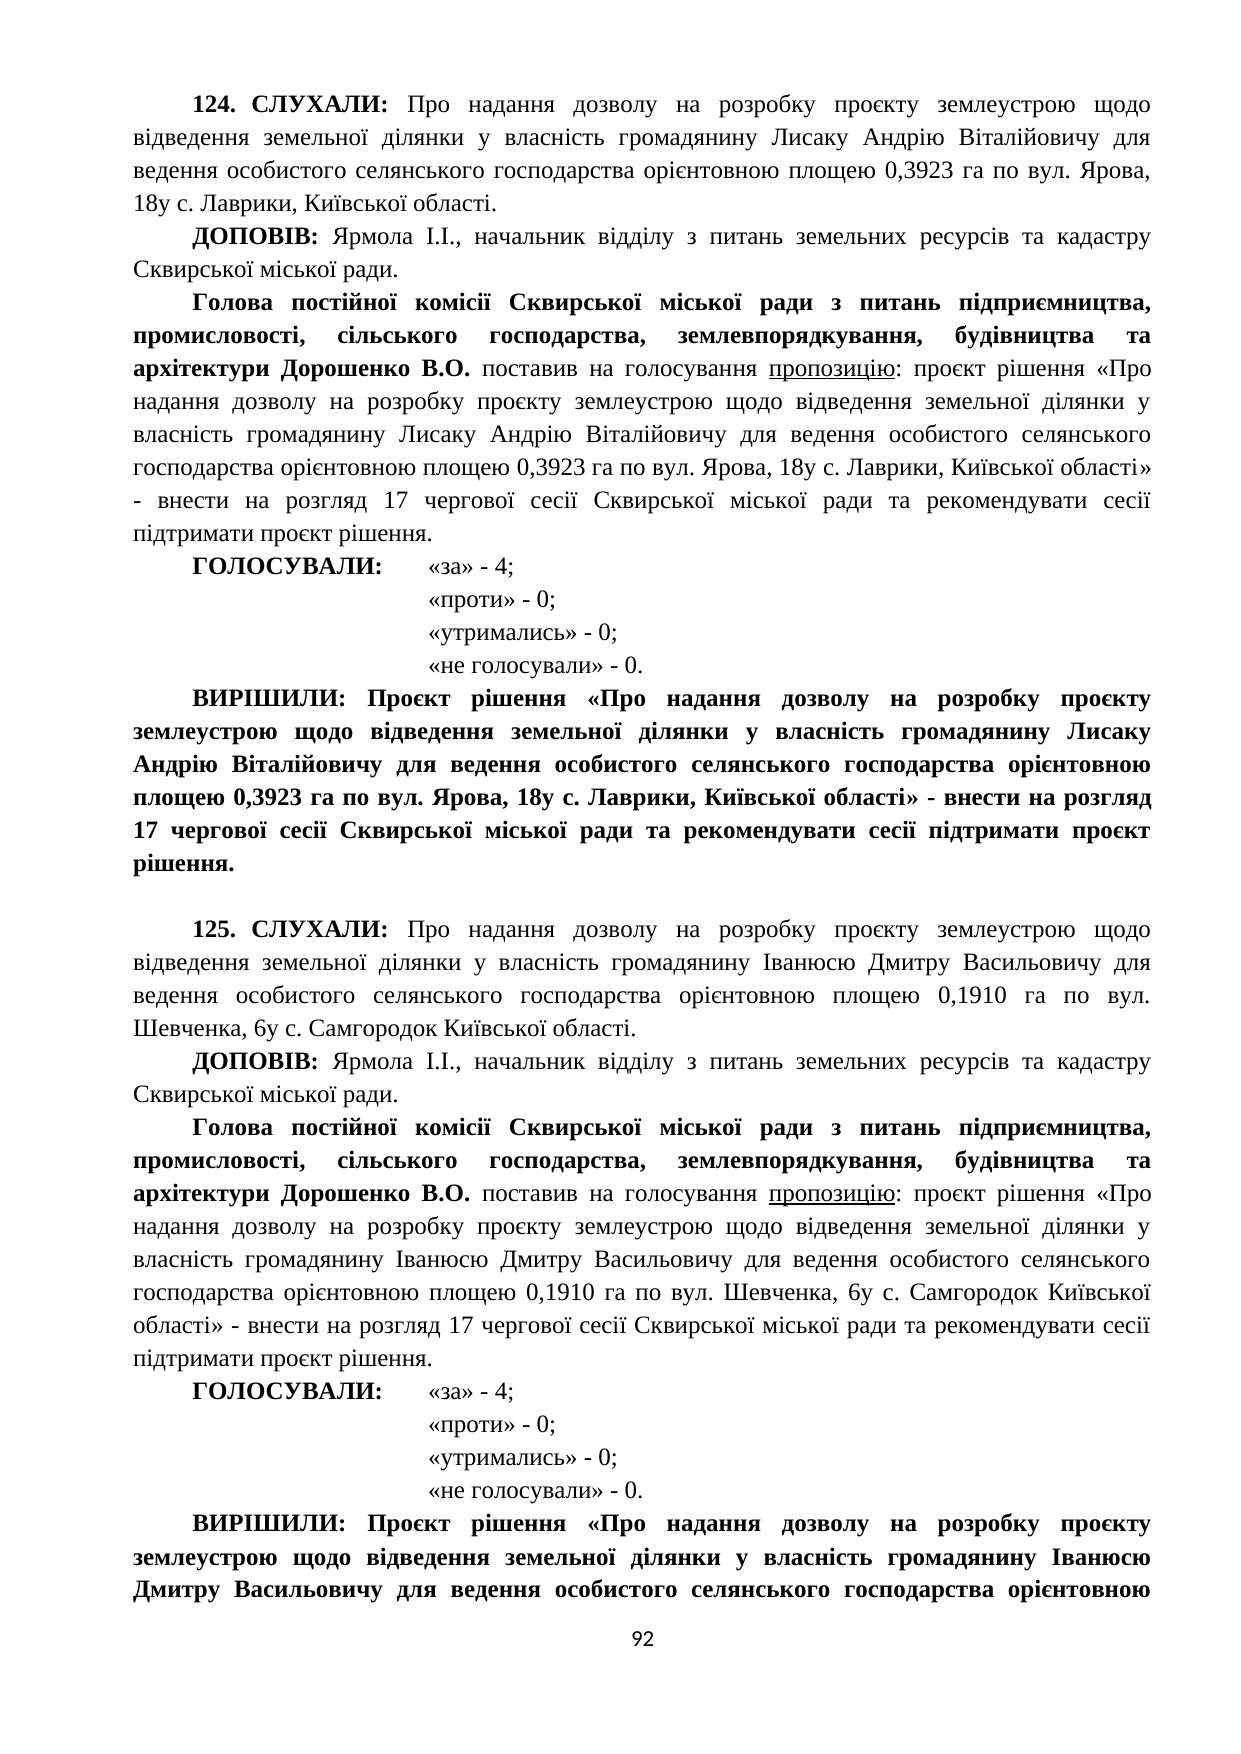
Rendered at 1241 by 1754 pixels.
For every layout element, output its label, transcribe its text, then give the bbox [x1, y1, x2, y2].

text Голова постійної комісії Сквирської міської ради з питань підприємництва, промисловості, сільського господарства, землевпорядкування, будівництва та архітектури Дорошенко В.О. поставив на голосування пропозицію: проєкт рішення «Про надання дозволу на розробку проєкту землеустрою щодо відведення земельної ділянки у власність громадянину Іванюсю Дмитру Васильовичу для ведення особистого селянського господарства орієнтовною площею 0,1910 га по вул. Шевченка, 6у с. Самгородок Київської області» - внести на розгляд 17 чергової сесії Сквирської міської ради та рекомендувати сесії підтримати проєкт рішення. [133, 1112, 1152, 1372]
text «не голосували» - 0. [133, 1476, 1152, 1504]
list ГОЛОСУВАЛИ: «за» - 4; [133, 551, 1152, 580]
text «не голосували» - 0. [133, 650, 1152, 679]
list ГОЛОСУВАЛИ: «за» - 4; [133, 1376, 1152, 1405]
list СЛУХАЛИ: Про надання дозволу на розробку проєкту землеустрою щодо відведення земельної ділянки у власність громадянину Іванюсю Дмитру Васильовичу для ведення особистого селянського господарства орієнтовною площею 0,1910 га по вул. Шевченка, 6у с. Самгородок Київської області. [133, 914, 1152, 1042]
text «утримались» - 0; [133, 1442, 1152, 1471]
list ВИРІШИЛИ: Проєкт рішення «Про надання дозволу на розробку проєкту землеустрою щодо відведення земельної ділянки у власність громадянину Лисаку Андрію Віталійовичу для ведення особистого селянського господарства орієнтовною площею 0,3923 га по вул. Ярова, 18у с. Лаврики, Київської області» - внести на розгляд 17 чергової сесії Сквирської міської ради та рекомендувати сесії підтримати проєкт рішення. [133, 683, 1152, 877]
text «утримались» - 0; [133, 617, 1152, 646]
text Голова постійної комісії Сквирської міської ради з питань підприємництва, промисловості, сільського господарства, землевпорядкування, будівництва та архітектури Дорошенко В.О. поставив на голосування пропозицію: проєкт рішення «Про надання дозволу на розробку проєкту землеустрою щодо відведення земельної ділянки у власність громадянину Лисаку Андрію Віталійовичу для ведення особистого селянського господарства орієнтовною площею 0,3923 га по вул. Ярова, 18у с. Лаврики, Київської області» - внести на розгляд 17 чергової сесії Сквирської міської ради та рекомендувати сесії підтримати проєкт рішення. [133, 287, 1152, 547]
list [133, 1508, 1152, 1603]
text «проти» - 0; [133, 584, 1152, 613]
list СЛУХАЛИ: Про надання дозволу на розробку проєкту землеустрою щодо відведення земельної ділянки у власність громадянину Лисаку Андрію Віталійовичу для ведення особистого селянського господарства орієнтовною площею 0,3923 га по вул. Ярова, 18у с. Лаврики, Київської області. [133, 89, 1152, 216]
list ДОПОВІВ: Ярмола І.І., начальник відділу з питань земельних ресурсів та кадастру Сквирської міської ради. [133, 221, 1152, 282]
list ДОПОВІВ: Ярмола І.І., начальник відділу з питань земельних ресурсів та кадастру Сквирської міської ради. [133, 1046, 1152, 1108]
text «проти» - 0; [133, 1409, 1152, 1438]
